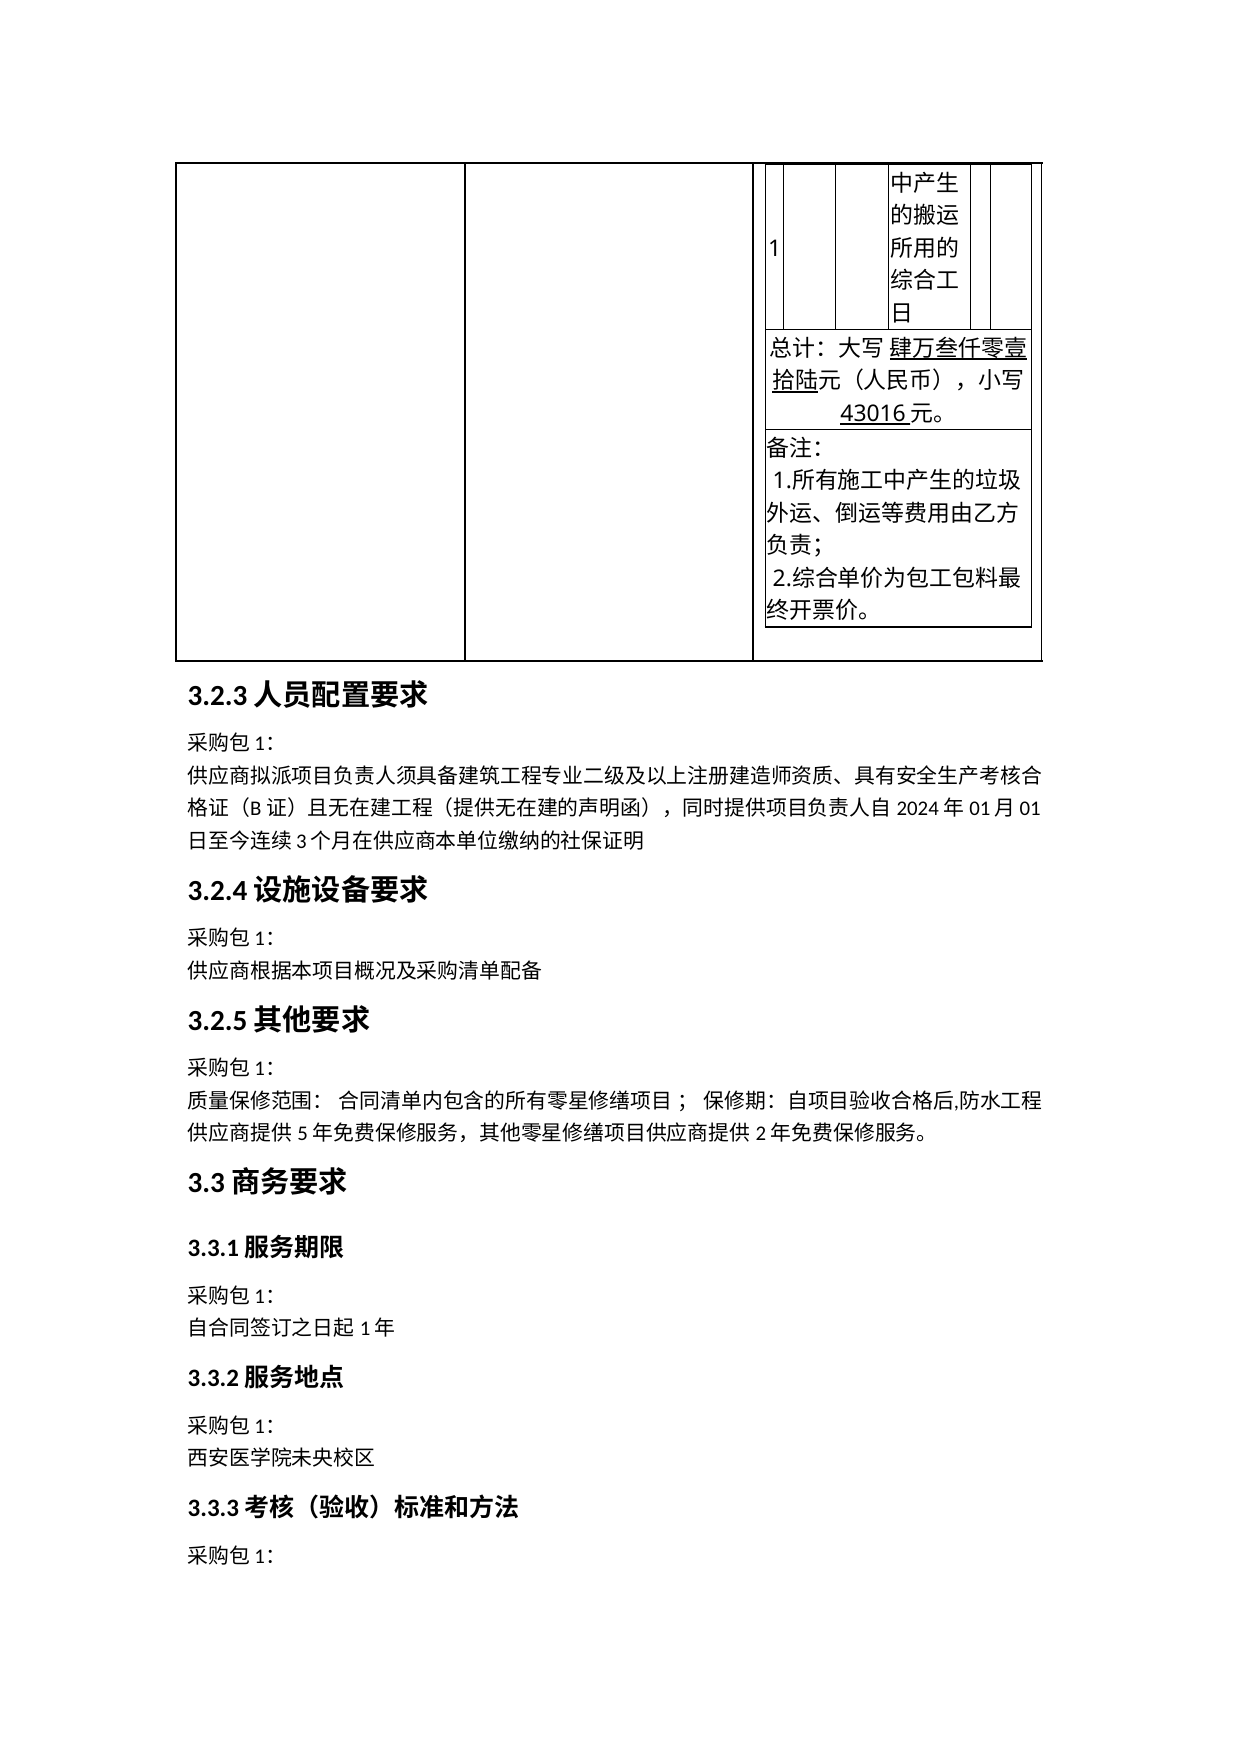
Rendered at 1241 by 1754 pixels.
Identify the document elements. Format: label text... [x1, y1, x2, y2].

text 3.3.1服务期限 [187, 1214, 1053, 1279]
text 3.3商务要求 [187, 1149, 1053, 1214]
text 采购包1： [187, 726, 1053, 759]
text 西安医学院未央校区 [187, 1441, 1053, 1474]
text 3.3.2服务地点 [187, 1344, 1053, 1409]
text 供应商拟派项目负责人须具备建筑工程专业二级及以上注册建造师资质、具有安全生产考核合格证（B 证）且无在建工程（提供无在建的声明函），同时提供项目负责人自 2024年 01月01日至今连续3个月在供应商本单位缴纳的社保证明 [187, 759, 1053, 856]
table_cell 西安医学院未央校区2024年度零星维修分项报价表 [754, 164, 1041, 660]
text 采购包1： [187, 1539, 1053, 1571]
table_cell [177, 164, 464, 660]
text 采购包1： [187, 1279, 1053, 1311]
text 质量保修范围： 合同清单内包含的所有零星修缮项目 ； 保修期：自项目验收合格后,防水工程供应商提供 5 年免费保修服务，其他零星修缮项目供应商提供 2 年免费保修服务。 [187, 1084, 1053, 1149]
text 采购包1： [187, 1409, 1053, 1441]
table_cell 1 [466, 164, 752, 660]
text 采购包1： [187, 921, 1053, 954]
text 供应商根据本项目概况及采购清单配备 [187, 954, 1053, 986]
text 3.2.4设施设备要求 [187, 856, 1053, 921]
text 3.3.3考核（验收）标准和方法 [187, 1474, 1053, 1539]
text 3.2.5其他要求 [187, 986, 1053, 1051]
text 采购包1： [187, 1051, 1053, 1084]
text 3.2.3人员配置要求 [187, 661, 1053, 726]
text 自合同签订之日起 1年 [187, 1311, 1053, 1344]
